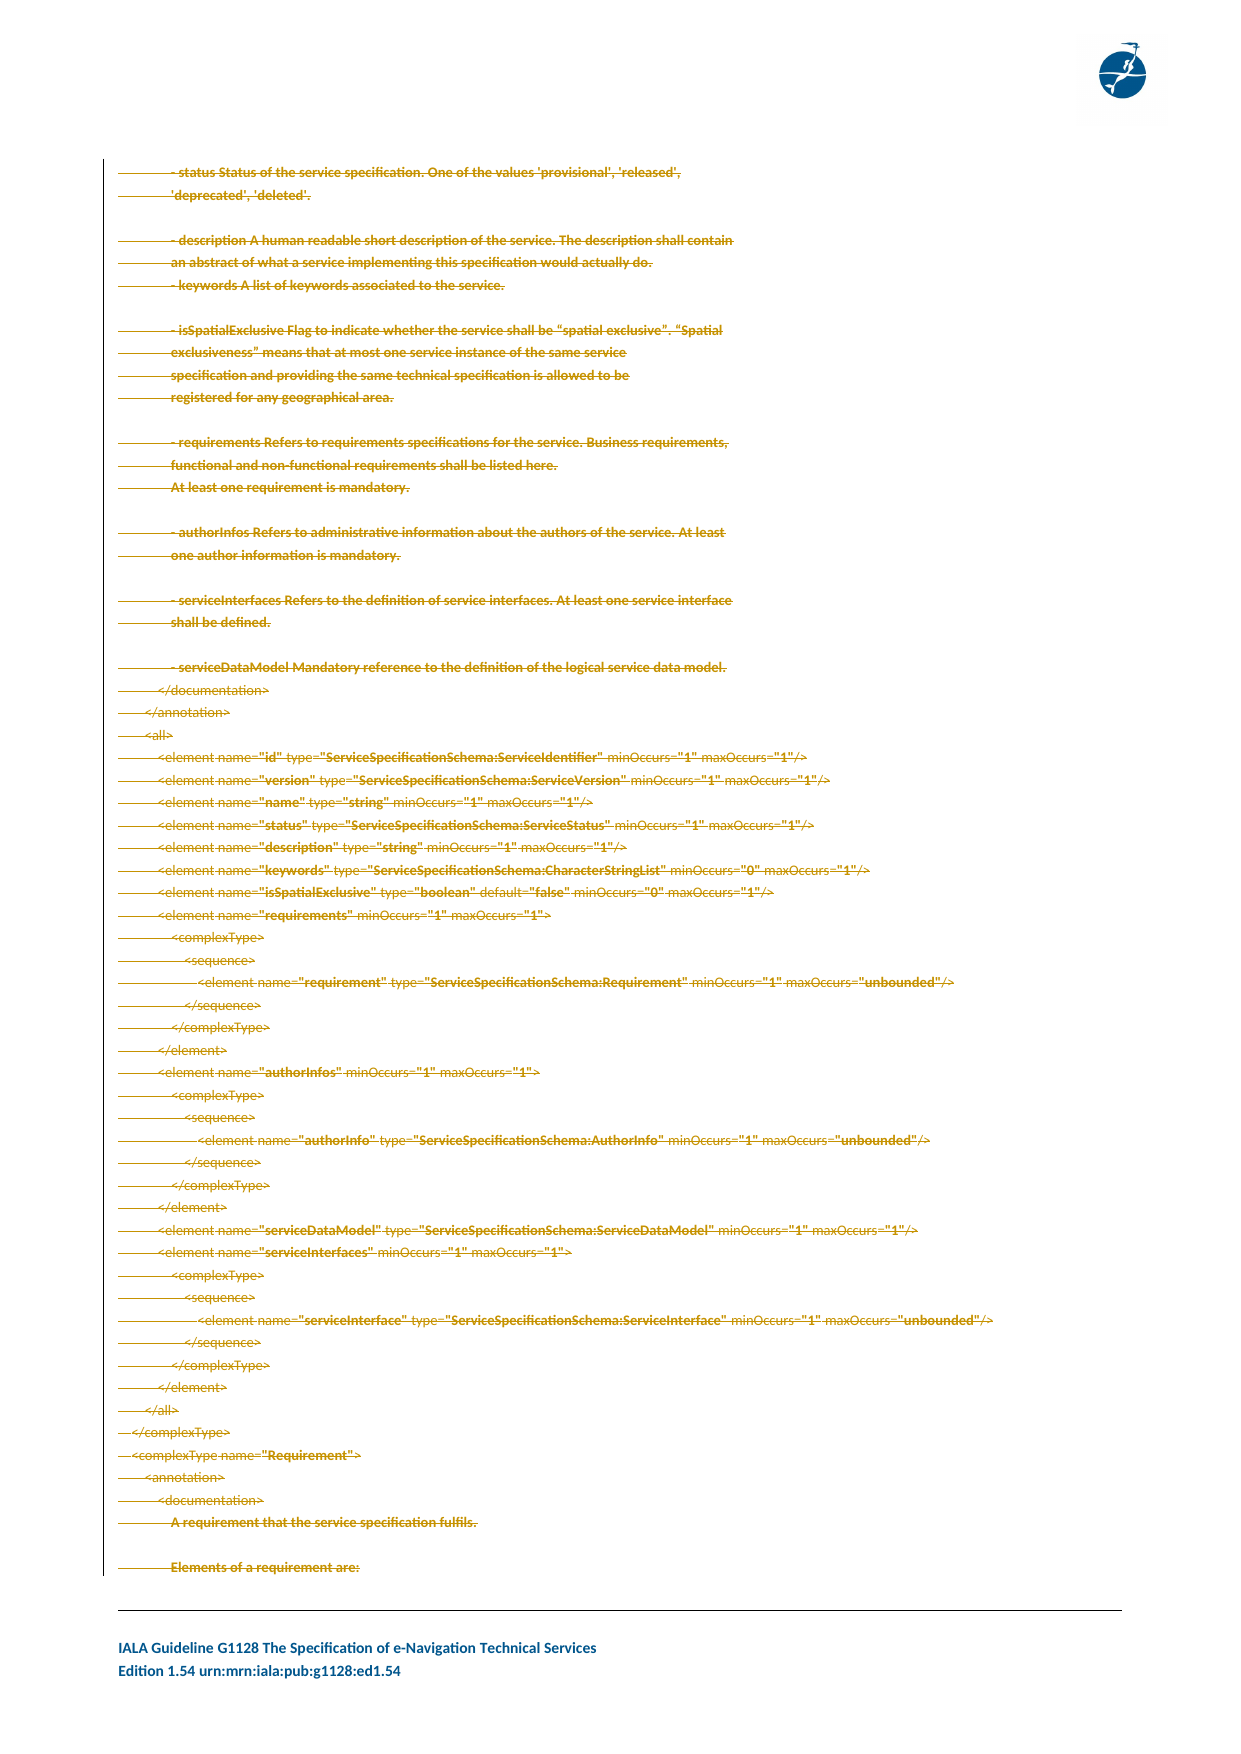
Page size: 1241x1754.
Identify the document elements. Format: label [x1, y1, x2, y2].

picture [1076, 34, 1169, 126]
